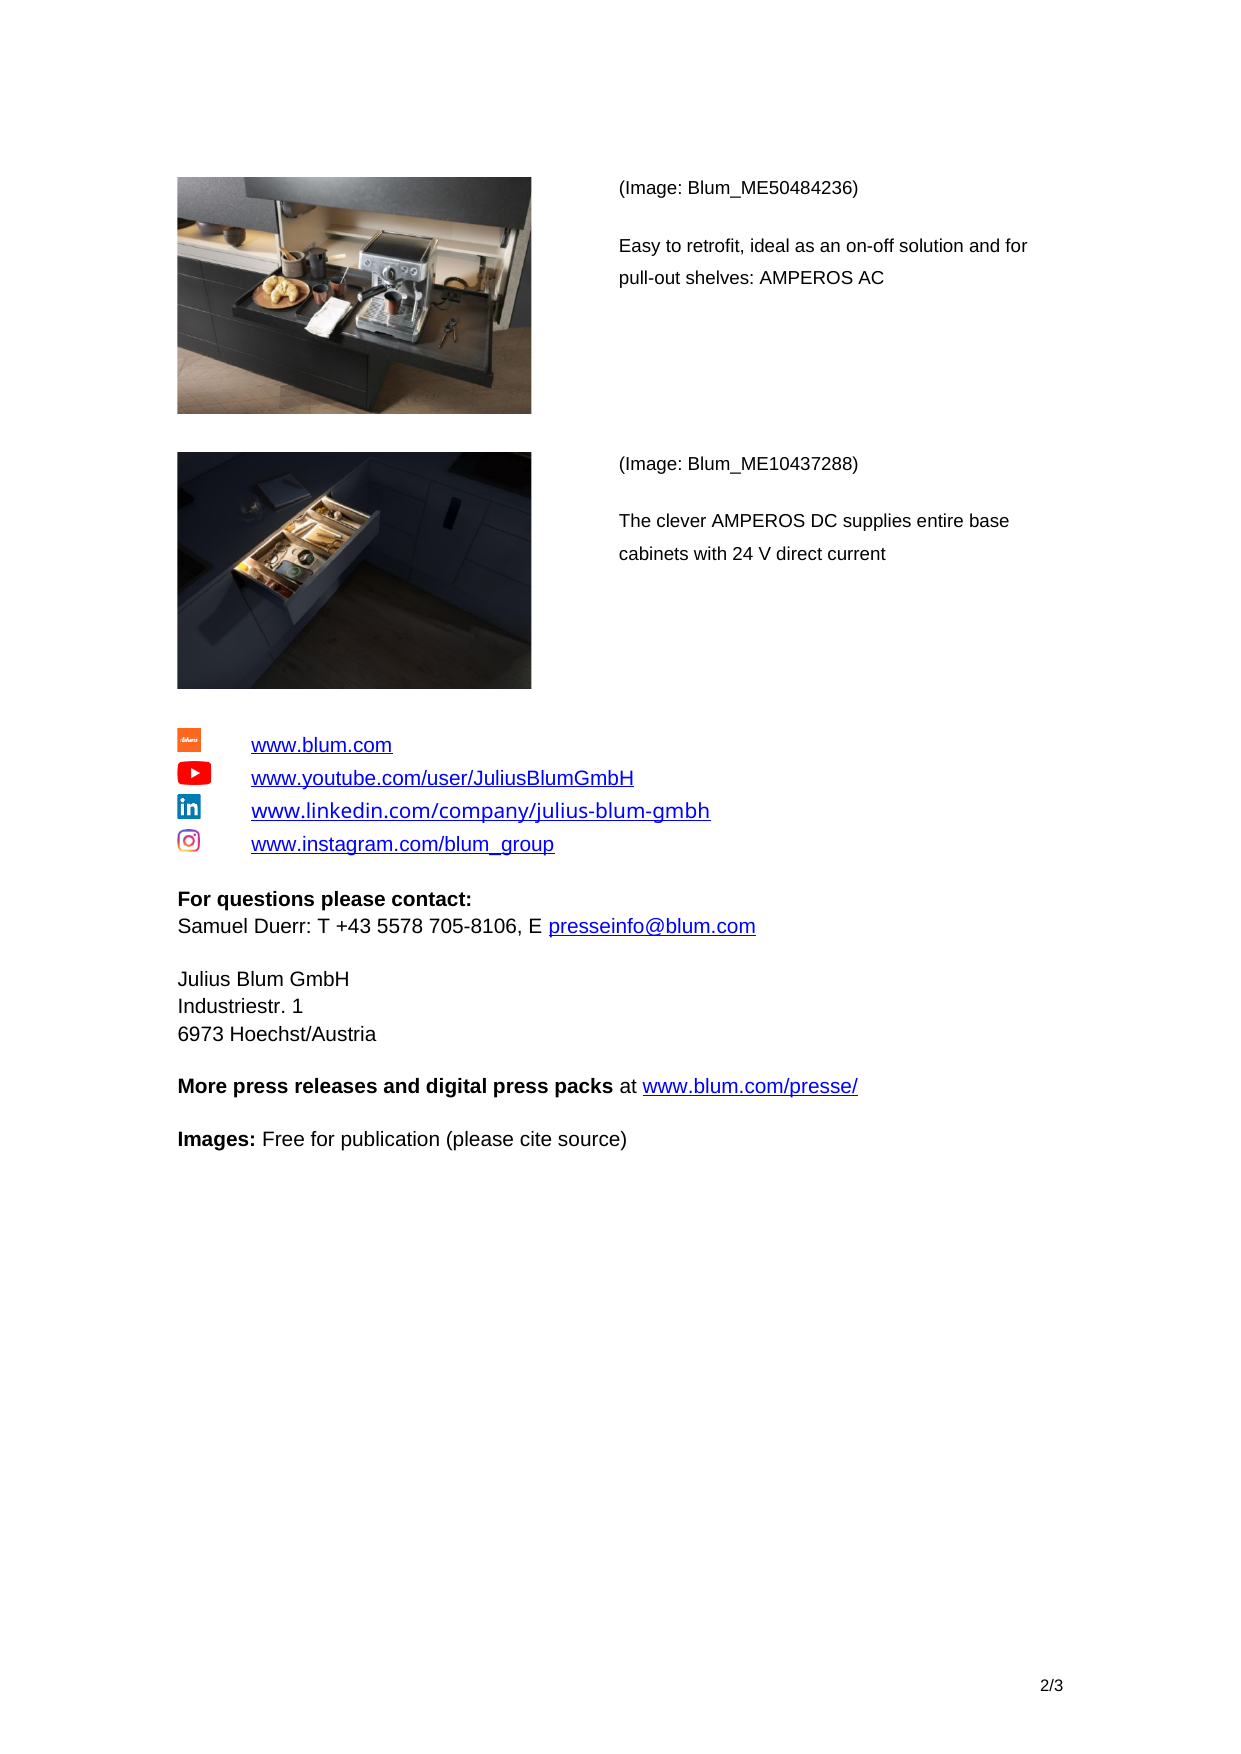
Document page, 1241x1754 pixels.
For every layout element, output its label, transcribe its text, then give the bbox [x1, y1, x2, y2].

text www.blum.com www.youtube.com/user/JuliusBlumGmbH www.linkedin.com/company/julius-blum-gmbh www.instagram.com/blum_group [177, 728, 1063, 857]
table_cell [177, 453, 619, 728]
text More press releases and digital press packs at www.blum.com/presse/ [177, 1074, 1063, 1098]
picture [177, 177, 532, 414]
picture [177, 829, 200, 852]
table_header [177, 177, 619, 453]
picture [187, 804, 197, 815]
picture [177, 452, 532, 689]
text Images: Free for publication (please cite source) [177, 1127, 1063, 1151]
table_header (Image: Blum_ME50484236) Easy to retrofit, ideal as an on-off solution and for pull-out shelves: AMPEROS AC [619, 177, 1062, 453]
picture [177, 728, 201, 752]
table_cell (Image: Blum_ME10437288) The clever AMPEROS DC supplies entire base cabinets with 24 V direct current [619, 453, 1062, 728]
picture [177, 761, 212, 785]
text Julius Blum GmbH Industriestr. 1 6973 Hoechst/Austria [177, 967, 1063, 1046]
text For questions please contact: Samuel Duerr: T +43 5578 705-8106, E presseinfo@blum.com [177, 887, 1063, 938]
